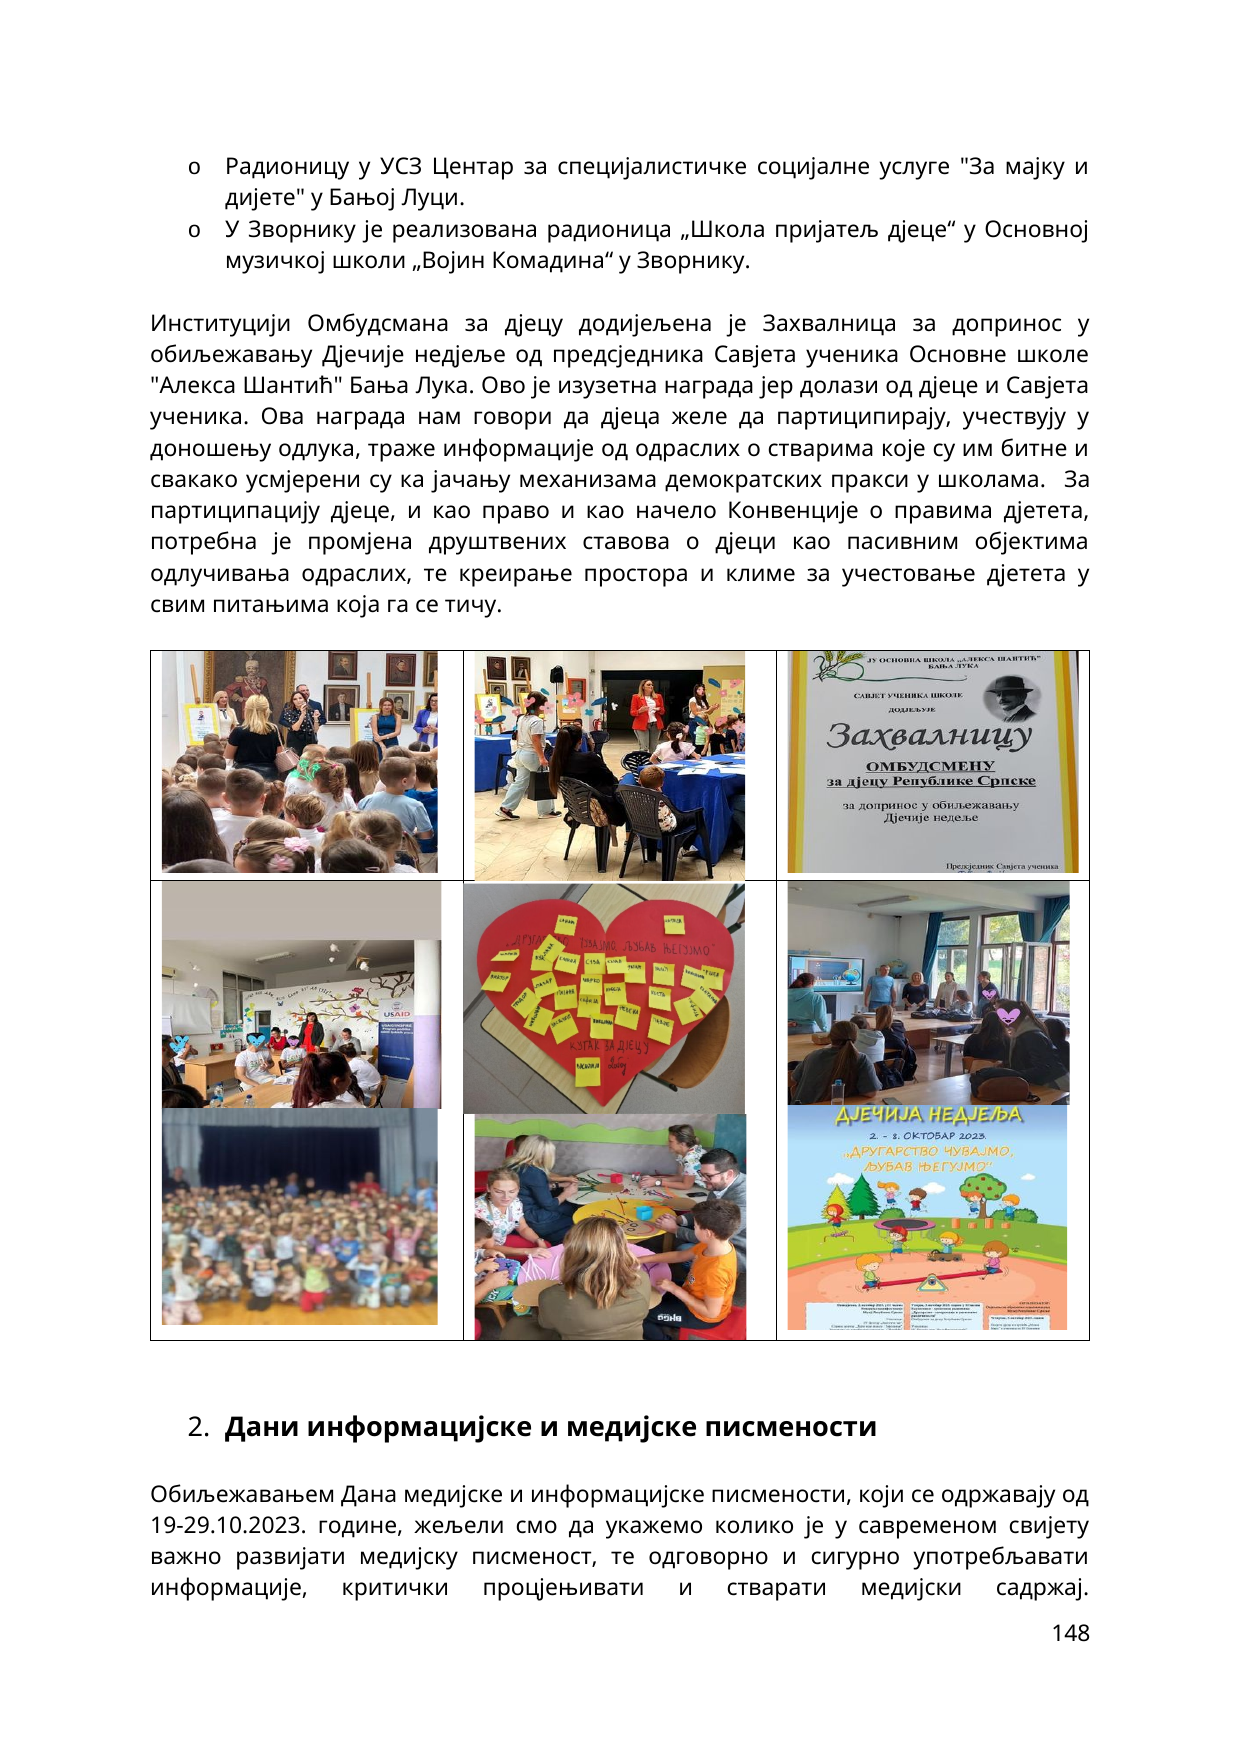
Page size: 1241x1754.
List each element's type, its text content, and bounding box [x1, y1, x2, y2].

list Радионицу у УСЗ Центар за специјалистичке социјалне услуге "За мајку и дијете" у Бањој Луци. [187, 150, 1090, 213]
list У Зворнику је реализована радионица „Школа пријатељ дјеце“ у Основној музичкој школи „Војин Комадина“ у Зворнику. [187, 213, 1090, 275]
table_cell [777, 881, 1089, 1339]
picture [787, 651, 1079, 873]
table_header [746, 651, 776, 880]
table_cell [464, 881, 776, 1339]
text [150, 1478, 1090, 1603]
picture [161, 881, 442, 1325]
table_header [151, 651, 463, 880]
picture [787, 881, 1070, 1330]
subtitle Дани информацијске и медијске писмености [187, 1407, 1090, 1444]
text Институцији Омбудсмана за дјецу додијељена је Захвалница за допринос у обиљежавању Дјечије недјеље од предсједника Савјета ученика Основне школе "Алекса Шантић" Бања Лука. Ово је изузетна награда јер долази од дјеце и Савјета ученика. Ова награда нам говори да дјеца желе да партиципирају, учествују у доношењу одлука, траже информације од одраслих о стварима које су им битне и свакако усмјерени су ка јачању механизама демократских пракси у школама. За партиципацију дјеце, и као право и као начело Конвенције о правима дјетета, потребна је промјена друштвених ставова о дјеци као пасивним објектима одлучивања одраслих, те креирање простора и климе за учестовање дјетета у свим питањима која га се тичу. [150, 306, 1090, 619]
table_header [777, 651, 1089, 880]
table_header [464, 651, 474, 880]
picture [464, 884, 747, 1340]
table_cell [151, 881, 463, 1339]
picture [474, 651, 746, 881]
picture [161, 651, 438, 873]
